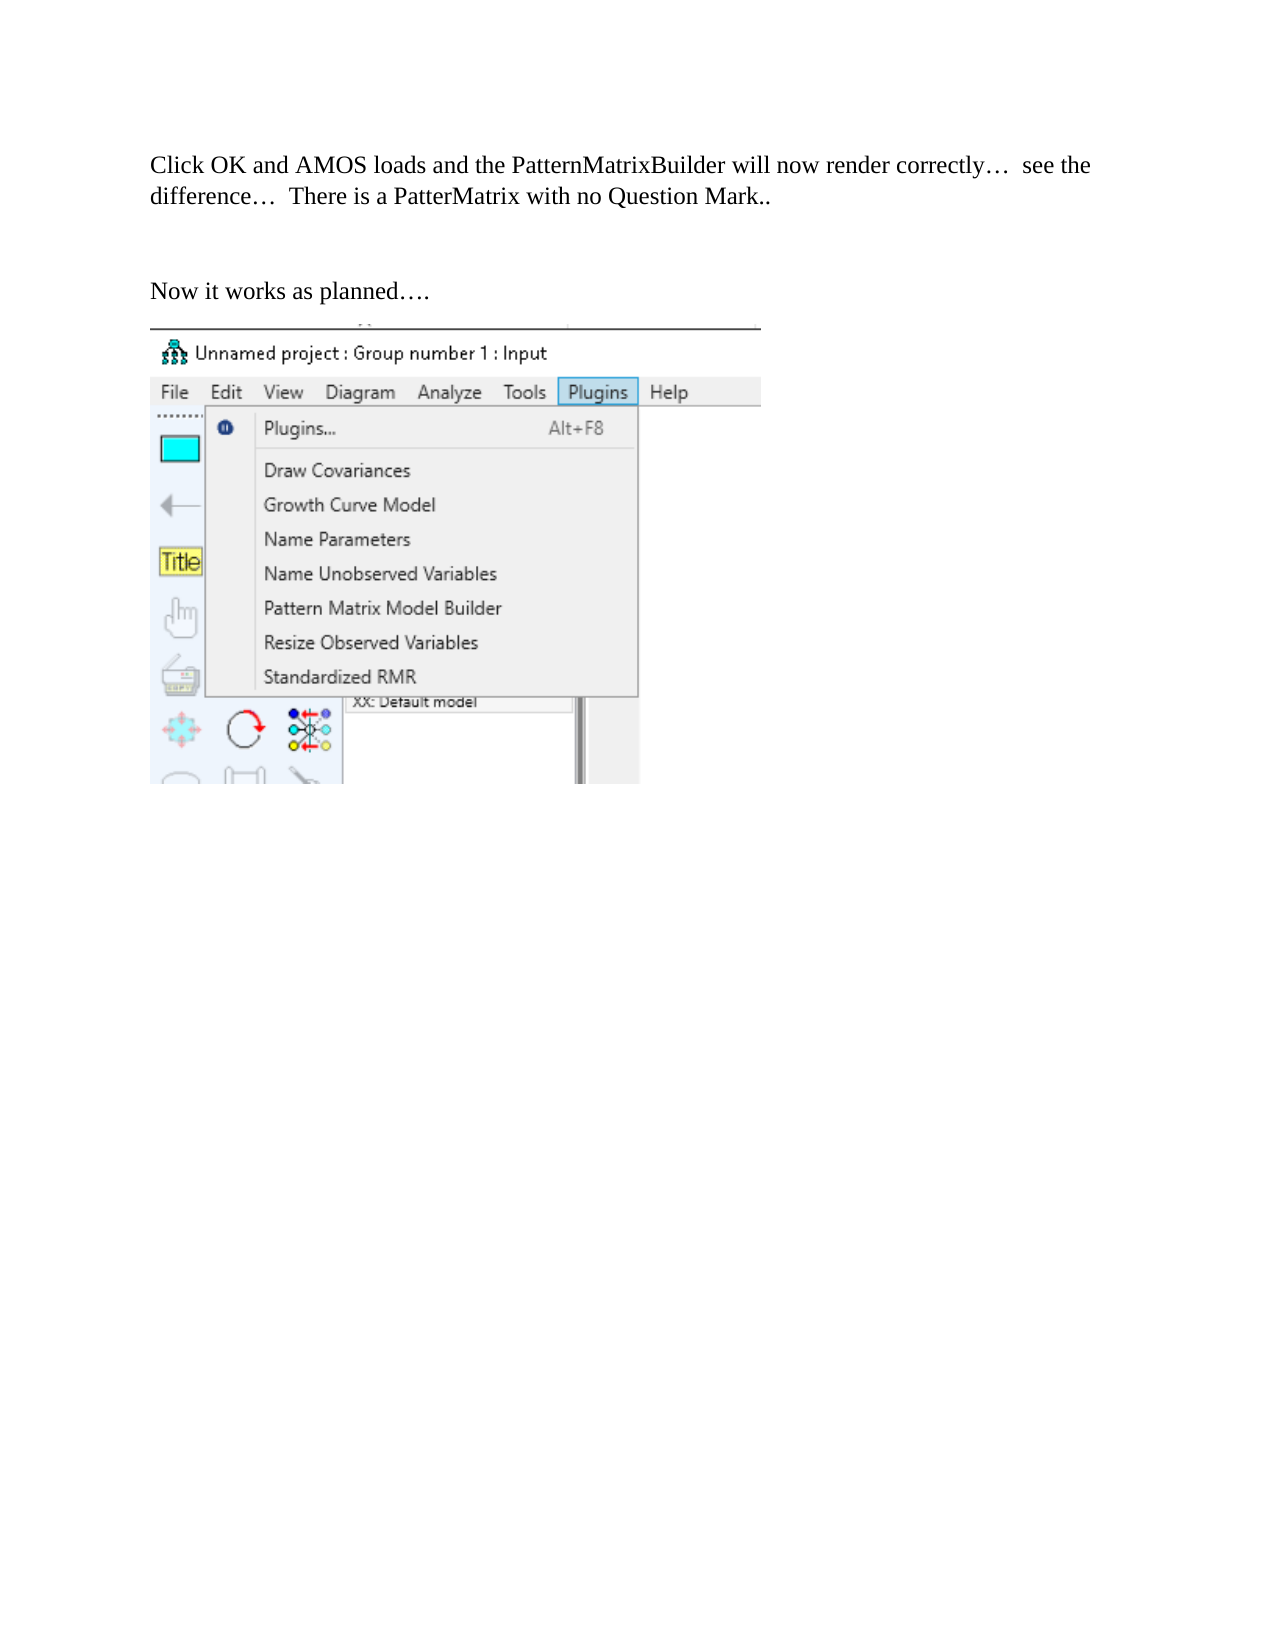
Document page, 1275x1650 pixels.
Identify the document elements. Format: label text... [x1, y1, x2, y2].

text Now it works as planned…. [150, 276, 1125, 305]
picture [150, 324, 761, 784]
text Click OK and AMOS loads and the PatternMatrixBuilder will now render correctly… see the difference… There is a PatterMatrix with no Question Mark.. [150, 150, 1125, 210]
